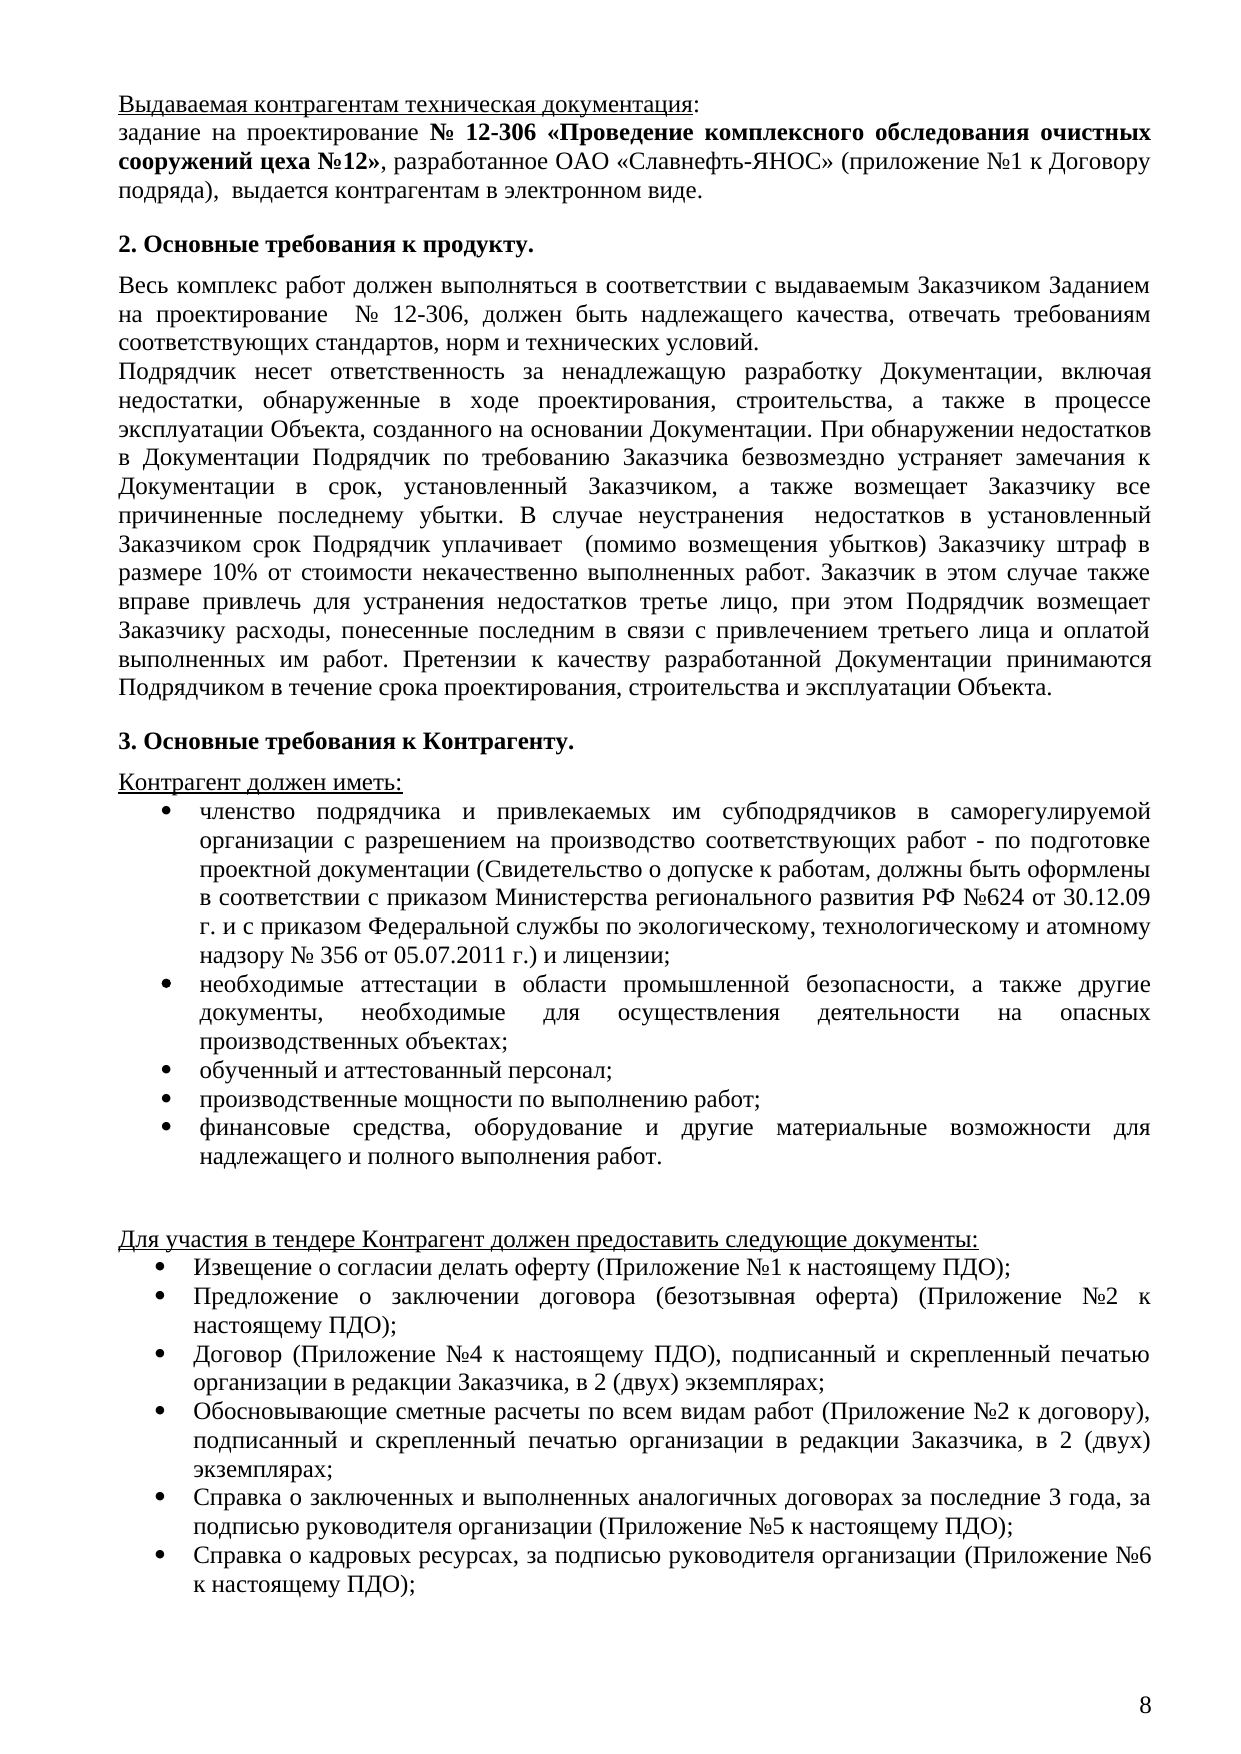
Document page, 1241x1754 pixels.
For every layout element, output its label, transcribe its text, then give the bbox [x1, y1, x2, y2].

list обученный и аттестованный персонал; [162, 1055, 1152, 1084]
list Предложение о заключении договора (безотзывная оферта) (Приложение №2 к настоящему ПДО); [156, 1281, 1152, 1339]
list Договор (Приложение №4 к настоящему ПДО), подписанный и скрепленный печатью организации в редакции Заказчика, в 2 (двух) экземплярах; [156, 1339, 1152, 1396]
list финансовые средства, оборудование и другие материальные возможности для надлежащего и полного выполнения работ. [162, 1112, 1152, 1170]
text Контрагент должен иметь: [118, 767, 1152, 796]
text задание на проектирование № 12-306 «Проведение комплексного обследования очистных сооружений цеха №12», разработанное ОАО «Славнефть-ЯНОС» (приложение №1 к Договору подряда), выдается контрагентам в электронном виде. [118, 117, 1152, 204]
text Весь комплекс работ должен выполняться в соответствии с выдаваемым Заказчиком Заданием на проектирование № 12-306, должен быть надлежащего качества, отвечать требованиям соответствующих стандартов, норм и технических условий. [118, 270, 1152, 356]
text Выдаваемая контрагентам техническая документация: [118, 89, 1152, 117]
text 2. Основные требования к продукту. [118, 229, 1152, 257]
list Справка о заключенных и выполненных аналогичных договорах за последние 3 года, за подписью руководителя организации (Приложение №5 к настоящему ПДО); [156, 1482, 1152, 1540]
list Извещение о согласии делать оферту (Приложение №1 к настоящему ПДО); [156, 1252, 1152, 1281]
text Подрядчик несет ответственность за ненадлежащую разработку Документации, включая недостатки, обнаруженные в ходе проектирования, строительства, а также в процессе эксплуатации Объекта, созданного на основании Документации. При обнаружении недостатков в Документации Подрядчик по требованию Заказчика безвозмездно устраняет замечания к Документации в срок, установленный Заказчиком, а также возмещает Заказчику все причиненные последнему убытки. В случае неустранения недостатков в установленный Заказчиком срок Подрядчик уплачивает (помимо возмещения убытков) Заказчику штраф в размере 10% от стоимости некачественно выполненных работ. Заказчик в этом случае также вправе привлечь для устранения недостатков третье лицо, при этом Подрядчик возмещает Заказчику расходы, понесенные последним в связи с привлечением третьего лица и оплатой выполненных им работ. Претензии к качеству разработанной Документации принимаются Подрядчиком в течение срока проектирования, строительства и эксплуатации Объекта. [118, 356, 1152, 701]
text 3. Основные требования к Контрагенту. [118, 726, 1152, 755]
list членство подрядчика и привлекаемых им субподрядчиков в саморегулируемой организации с разрешением на производство соответствующих работ - по подготовке проектной документации (Свидетельство о допуске к работам, должны быть оформлены в соответствии с приказом Министерства регионального развития РФ №624 от 30.12.09 г. и с приказом Федеральной службы по экологическому, технологическому и атомному надзору № 356 от 05.07.2011 г.) и лицензии; [162, 796, 1152, 969]
list Справка о кадровых ресурсах, за подписью руководителя организации (Приложение №6 к настоящему ПДО); [156, 1540, 1152, 1597]
list производственные мощности по выполнению работ; [162, 1084, 1152, 1112]
list Обосновывающие сметные расчеты по всем видам работ (Приложение №2 к договору), подписанный и скрепленный печатью организации в редакции Заказчика, в 2 (двух) экземплярах; [156, 1396, 1152, 1482]
text Для участия в тендере Контрагент должен предоставить следующие документы: [118, 1224, 1152, 1252]
list необходимые аттестации в области промышленной безопасности, а также другие документы, необходимые для осуществления деятельности на опасных производственных объектах; [162, 969, 1152, 1055]
